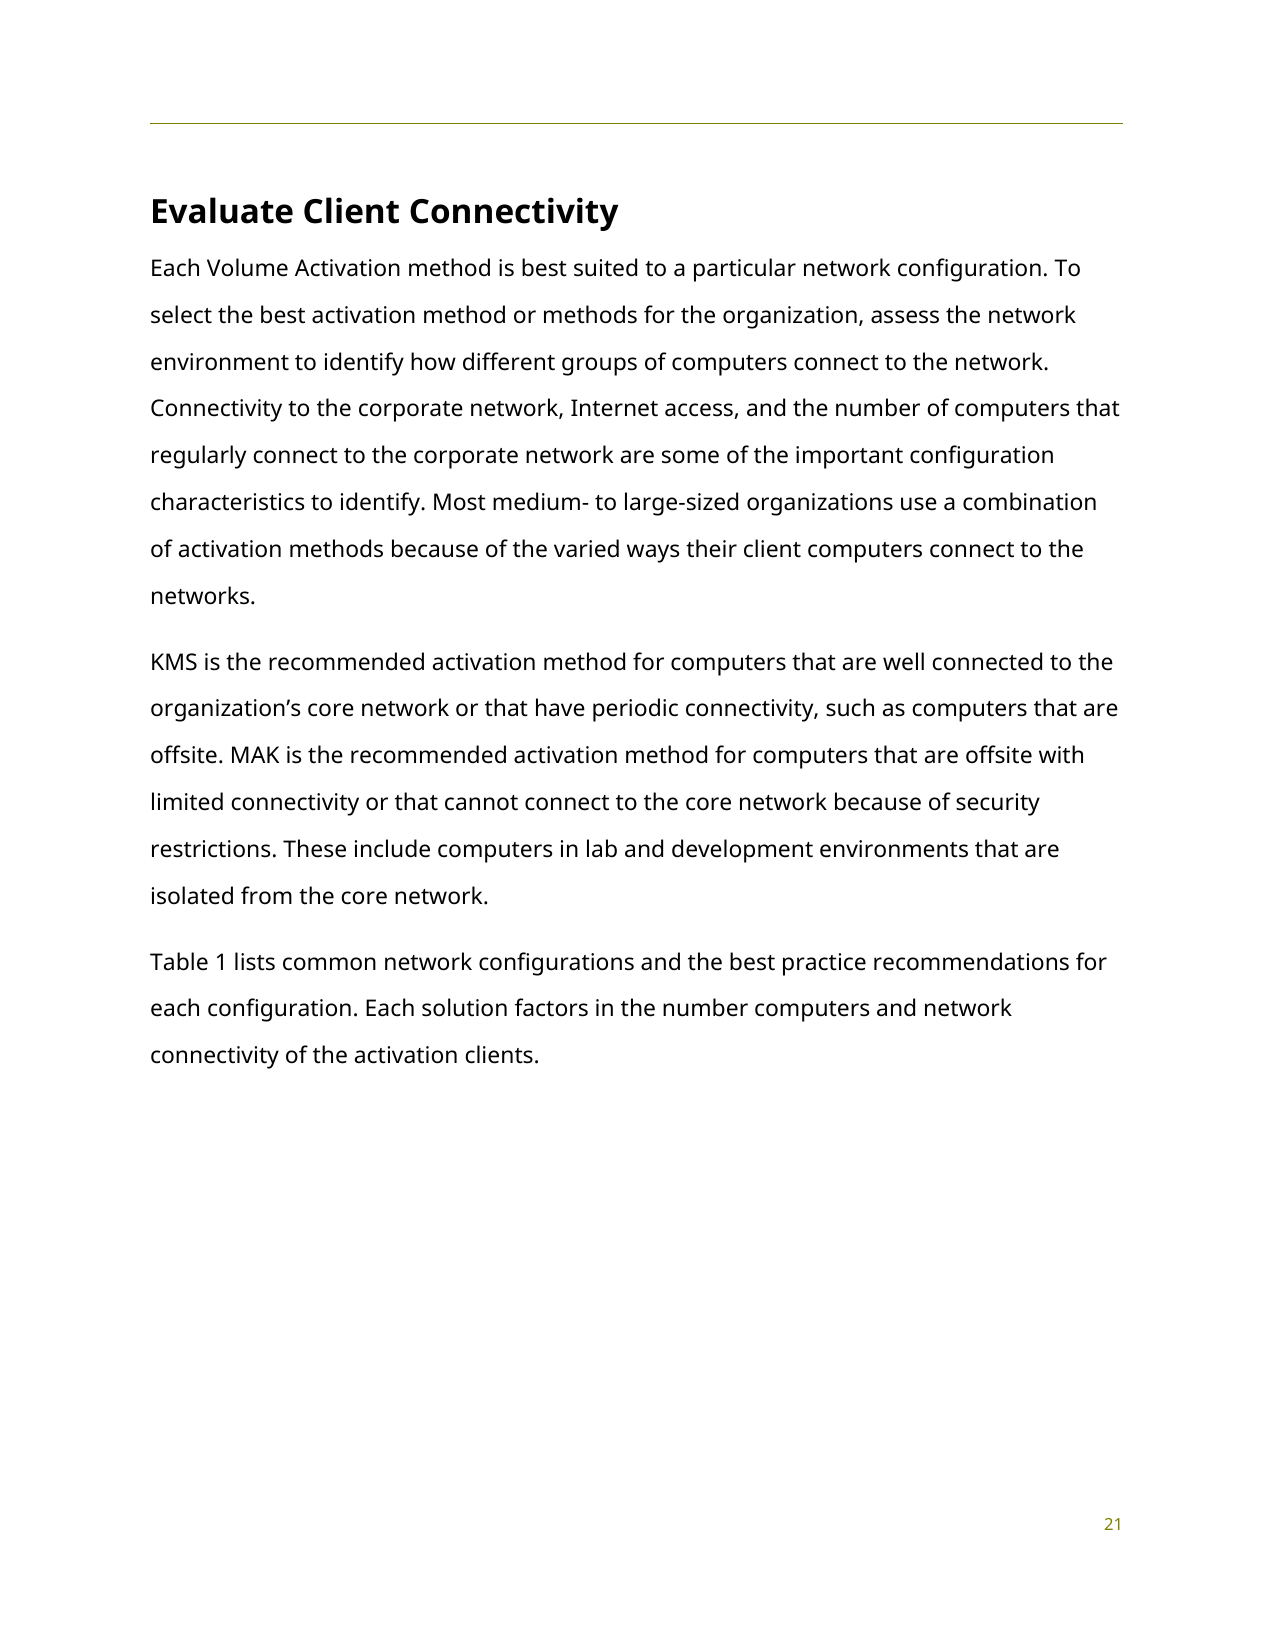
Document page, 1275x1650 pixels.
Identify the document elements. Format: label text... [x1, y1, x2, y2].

text Table 1 lists common network configurations and the best practice recommendations for each configuration. Each solution factors in the number computers and network connectivity of the activation clients. [150, 945, 1125, 1070]
subtitle Evaluate Client Connectivity [150, 187, 1125, 233]
text Each Volume Activation method is best suited to a particular network configuration. To select the best activation method or methods for the organization, assess the network environment to identify how different groups of computers connect to the network. Connectivity to the corporate network, Internet access, and the number of computers that regularly connect to the corporate network are some of the important configuration characteristics to identify. Most medium- to large-sized organizations use a combination of activation methods because of the varied ways their client computers connect to the networks. [150, 252, 1125, 611]
text KMS is the recommended activation method for computers that are well connected to the organization’s core network or that have periodic connectivity, such as computers that are offsite. MAK is the recommended activation method for computers that are offsite with limited connectivity or that cannot connect to the core network because of security restrictions. These include computers in lab and development environments that are isolated from the core network. [150, 645, 1125, 911]
